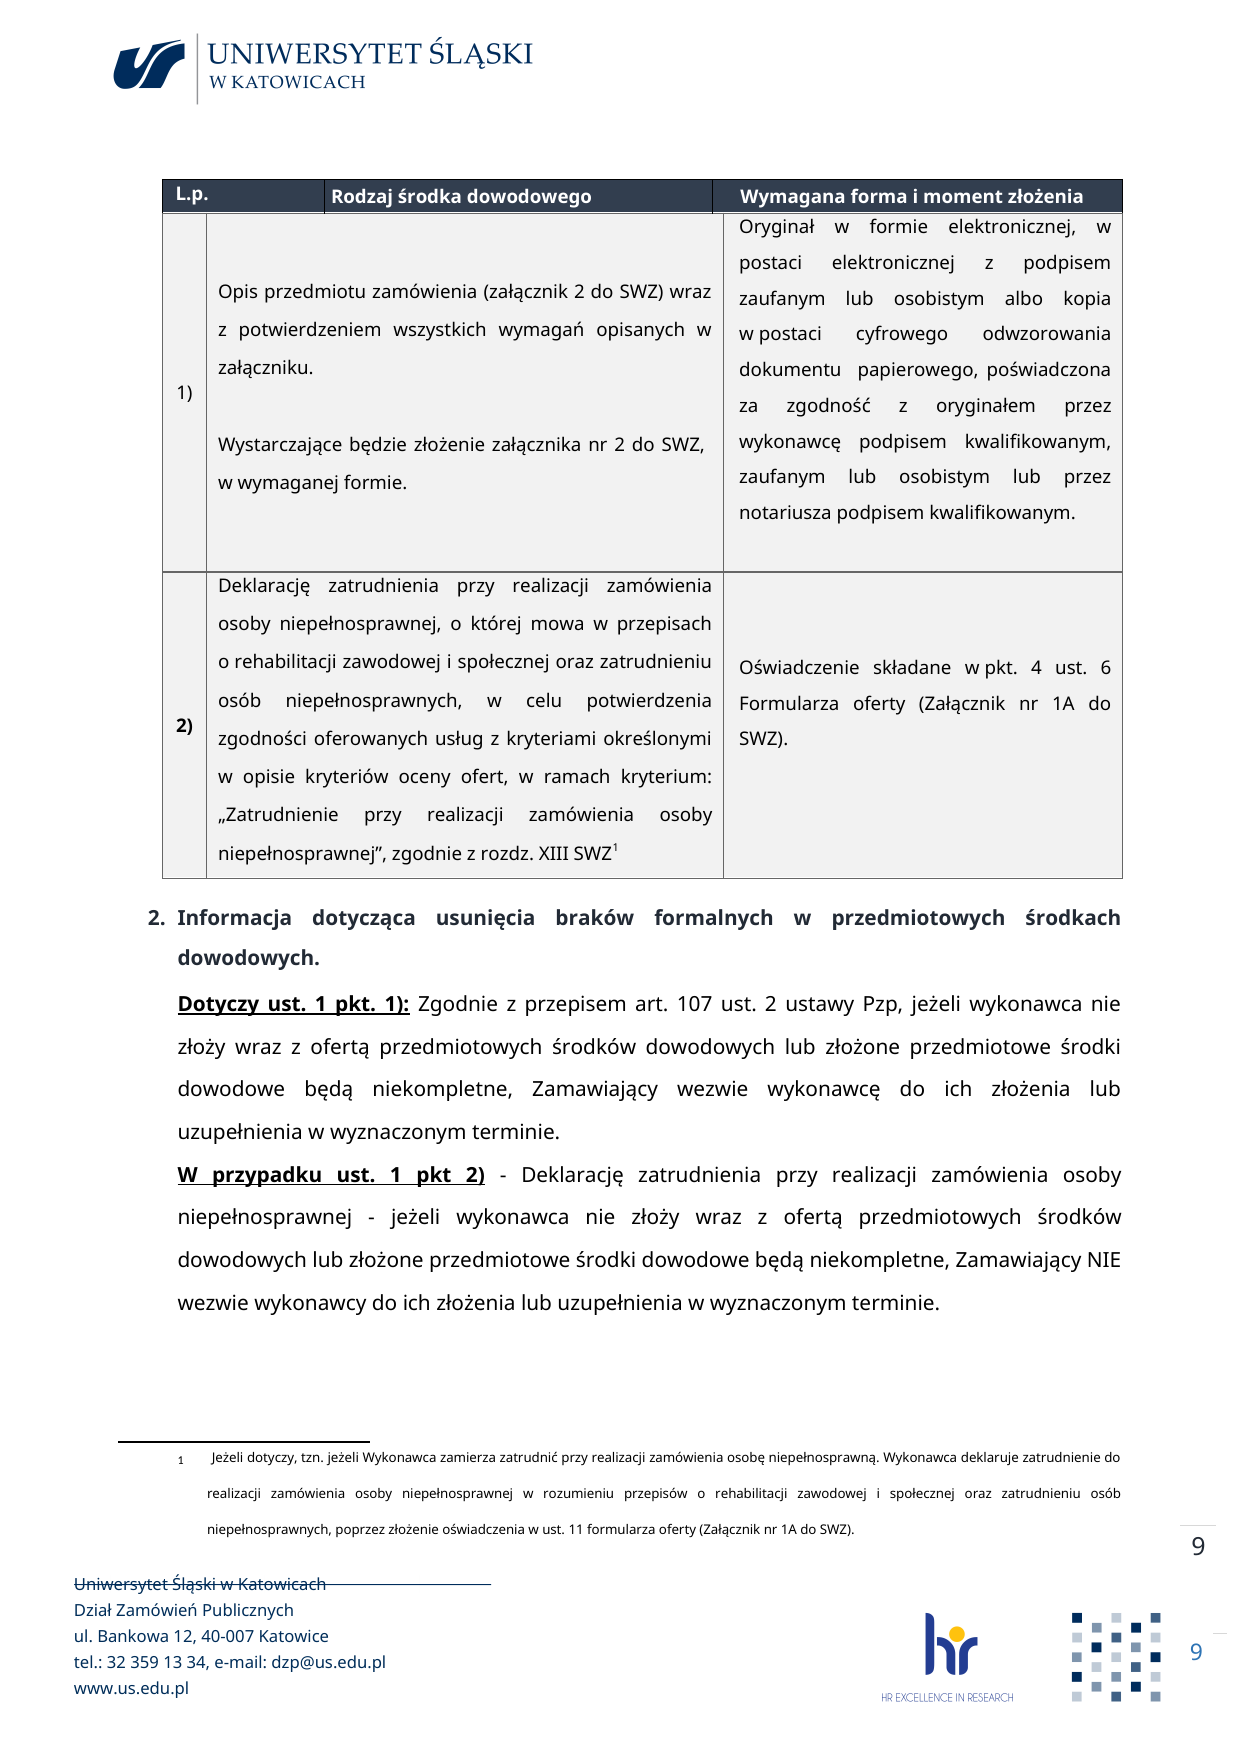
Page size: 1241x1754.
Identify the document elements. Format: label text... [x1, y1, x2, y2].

picture [0, 1575, 492, 1593]
text Dotyczy ust. 1 pkt. 1): Zgodnie z przepisem art. 107 ust. 2 ustawy Pzp, jeżeli wykonawca nie złoży wraz z ofertą przedmiotowych środków dowodowych lub złożone przedmiotowe środki dowodowe będą niekompletne, Zamawiający wezwie wykonawcę do ich złożenia lub uzupełnienia w wyznaczonym terminie. [177, 989, 1122, 1146]
table_cell Deklarację zatrudnienia przy realizacji zamówienia osoby niepełnosprawnej, o której mowa w przepisach o rehabilitacji zawodowej i społecznej oraz zatrudnieniu osób niepełnosprawnych, w celu potwierdzenia zgodności oferowanych usług z kryteriami określonymi w opisie kryteriów oceny ofert, w ramach kryterium: „Zatrudnienie przy realizacji zamówienia osoby niepełnosprawnej”, zgodnie z rozdz. XIII SWZ [207, 573, 723, 877]
table_cell 1) [163, 214, 206, 571]
table_header Wymagana forma i moment złożenia [713, 180, 1122, 212]
table_cell Oryginał w formie elektronicznej, w postaci elektronicznej z podpisem zaufanym lub osobistym albo kopia w postaci cyfrowego odwzorowania dokumentu papierowego, poświadczona za zgodność z oryginałem przez wykonawcę podpisem kwalifikowanym, zaufanym lub osobistym lub przez notariusza podpisem kwalifikowanym. [724, 214, 1122, 571]
table_header L.p. [163, 180, 324, 212]
text W przypadku ust. 1 pkt 2) - Deklarację zatrudnienia przy realizacji zamówienia osoby niepełnosprawnej - jeżeli wykonawca nie złoży wraz z ofertą przedmiotowych środków dowodowych lub złożone przedmiotowe środki dowodowe będą niekompletne, Zamawiający NIE wezwie wykonawcy do ich złożenia lub uzupełnienia w wyznaczonym terminie. [177, 1160, 1122, 1316]
table_cell Oświadczenie składane w pkt. 4 ust. 6 Formularza oferty (Załącznik nr 1A do SWZ). [724, 573, 1122, 877]
picture [813, 1485, 1190, 1731]
table_cell Opis przedmiotu zamówienia (załącznik 2 do SWZ) wraz z potwierdzeniem wszystkich wymagań opisanych w załączniku. Wystarczające będzie złożenie załącznika nr 2 do SWZ, w wymaganej formie. [207, 214, 723, 571]
table_cell 2) [163, 573, 206, 877]
picture [0, 0, 1236, 139]
table_header Rodzaj środka dowodowego [325, 180, 712, 212]
subtitle Informacja dotycząca usunięcia braków formalnych w przedmiotowych środkach dowodowych. [148, 903, 1122, 972]
